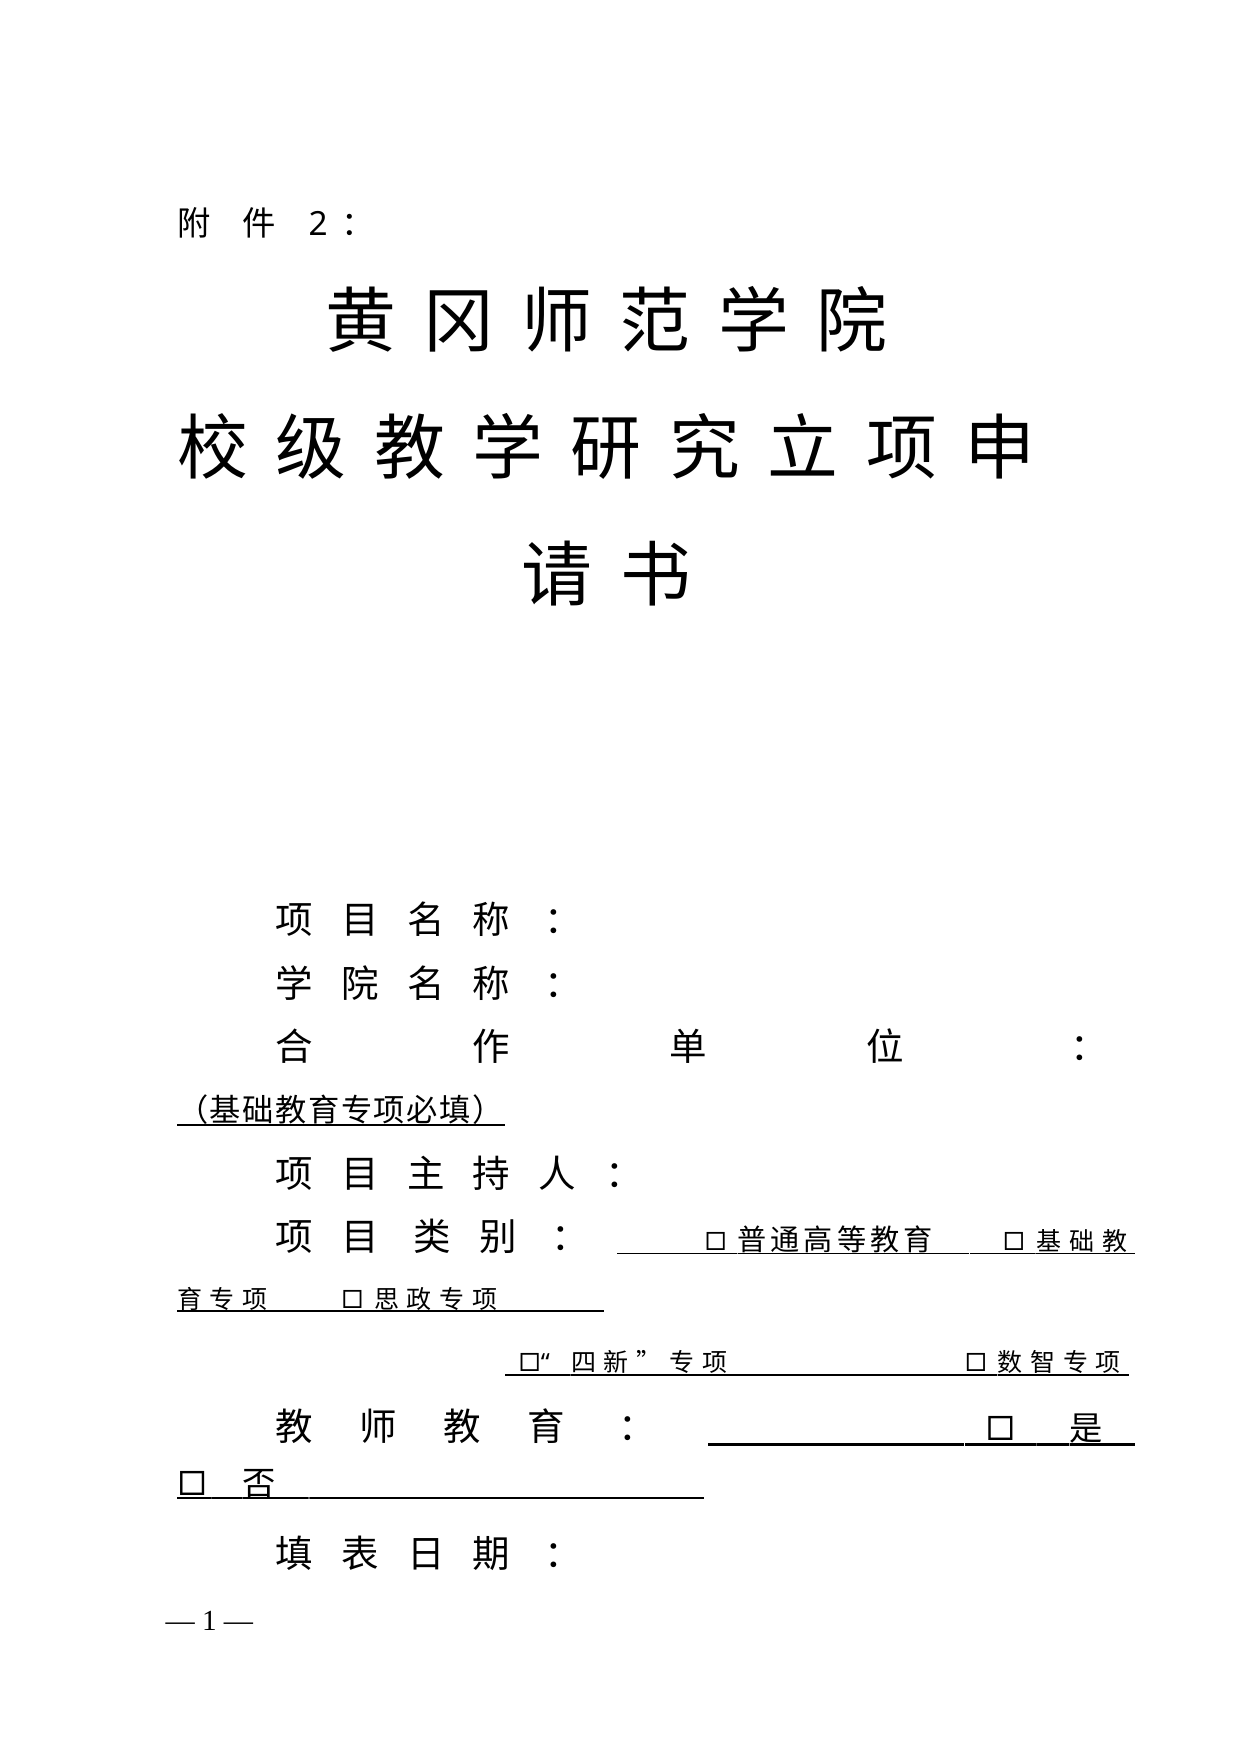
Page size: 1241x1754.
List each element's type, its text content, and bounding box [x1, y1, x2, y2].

text 合作单位： （基础教育专项必填） [177, 1012, 1135, 1139]
text 填表日期： [177, 1519, 1135, 1582]
text 学院名称： [177, 949, 1135, 1012]
text “四新”专项 数智专项 [177, 1329, 1135, 1392]
text 项目类别： 普通高等教育 基础教育专项 思政专项 [177, 1202, 1135, 1329]
text 校级教学研究立项申请书 [177, 379, 1063, 632]
text 项目名称： [177, 886, 1135, 949]
text 黄冈师范学院 [177, 252, 1063, 379]
text 教师教育： 是 否 [177, 1392, 1135, 1519]
text 项目主持人： [177, 1139, 1135, 1202]
text 附件2： [177, 189, 1063, 252]
